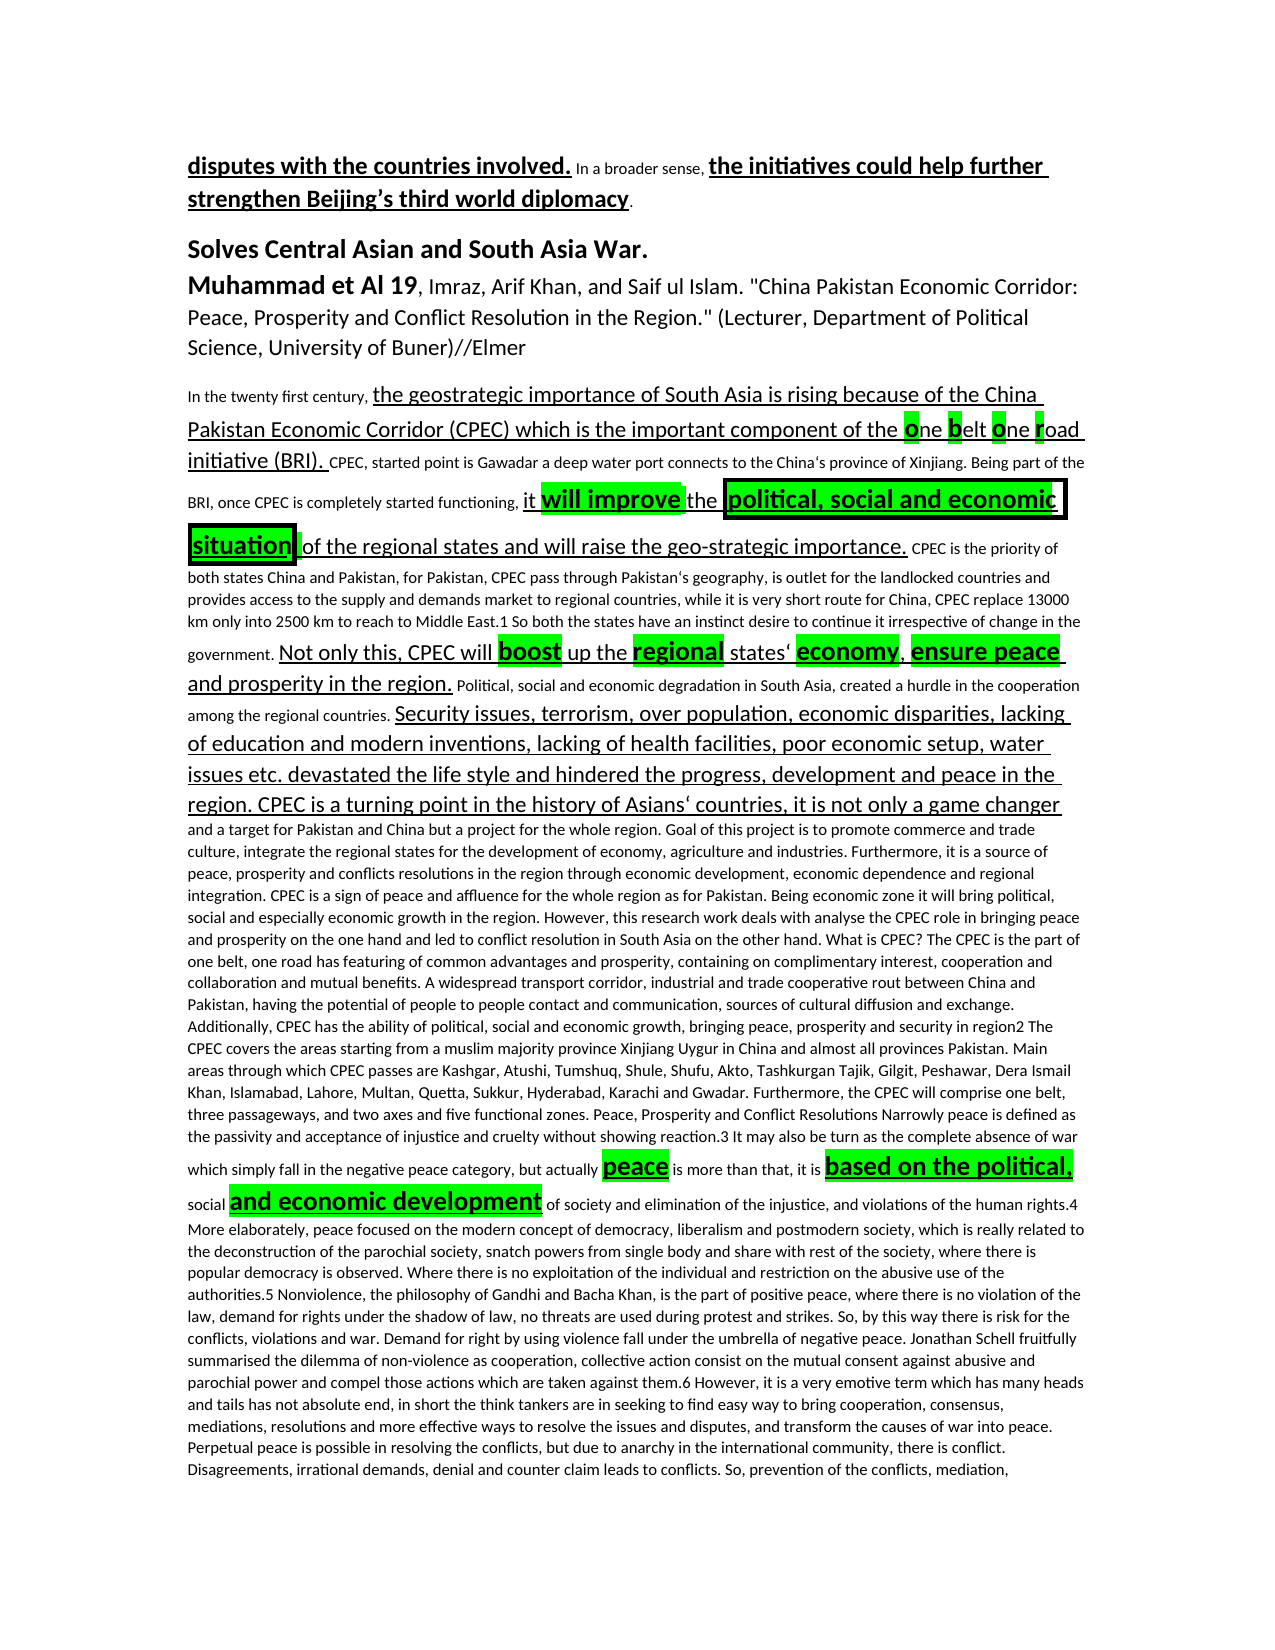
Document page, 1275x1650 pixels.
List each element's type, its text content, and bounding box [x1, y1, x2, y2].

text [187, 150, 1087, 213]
subtitle Solves Central Asian and South Asia War. [187, 232, 1087, 266]
text Muhammad et Al 19, Imraz, Arif Khan, and Saif ul Islam. "China Pakistan Economic Corridor: Peace, Prosperity and Conflict Resolution in the Region." (Lecturer, Department of Political Science, University of Buner)//Elmer [187, 268, 1087, 362]
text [187, 380, 1087, 1480]
